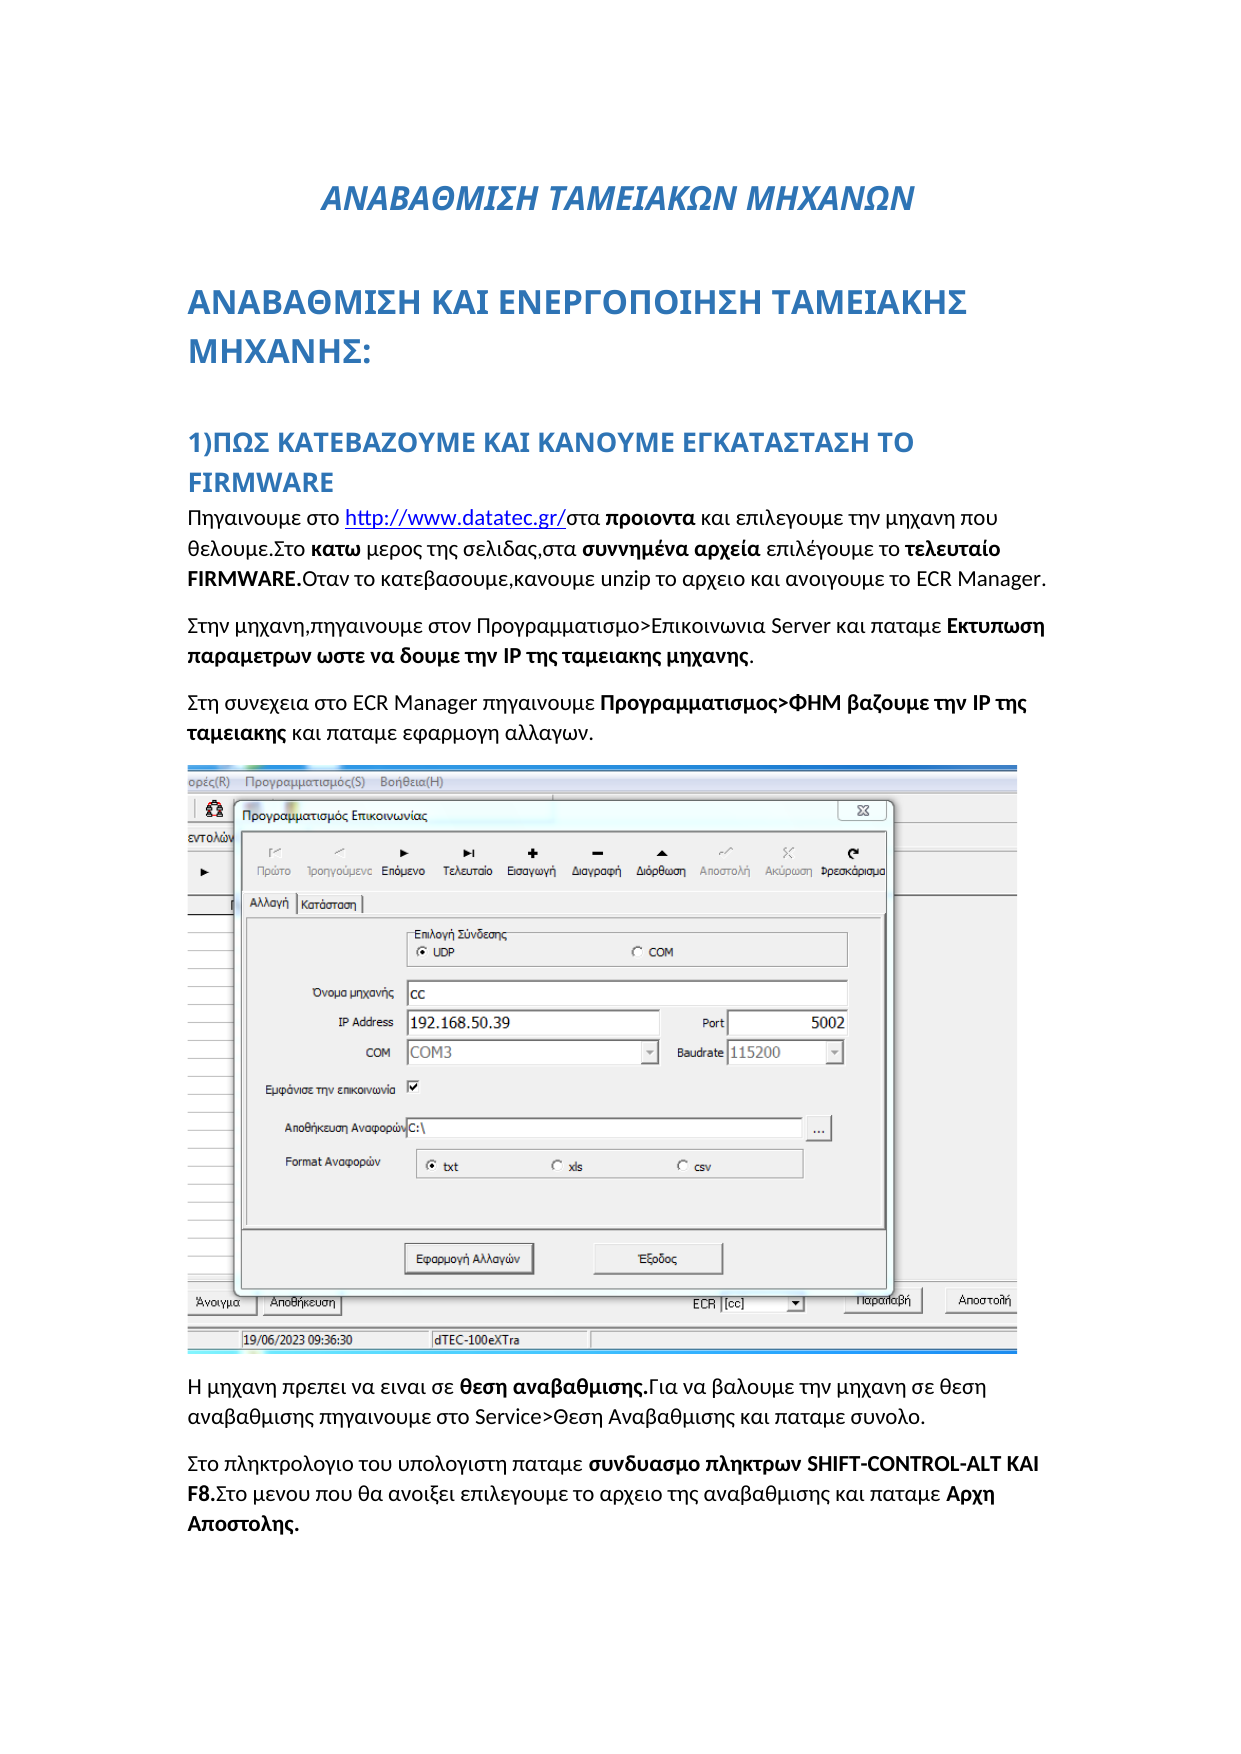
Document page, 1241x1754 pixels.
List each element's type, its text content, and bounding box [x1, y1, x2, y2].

text Στην μηχανη,πηγαινουμε στον Προγραμματισμο>Επικοινωνια Server και παταμε Εκτυπωση παραμετρων ωστε να δουμε την IP της ταμειακης μηχανης. [187, 611, 1053, 669]
subtitle ΑΝΑΒΑΘΜΙΣΗ ΤΑΜΕΙΑΚΩΝ ΜΗΧΑΝΩΝ [187, 175, 1053, 220]
picture [187, 765, 1018, 1354]
text Στη συνεχεια στο ECR Manager πηγαινουμε Προγραμματισμος>ΦΗΜ βαζουμε την IP της ταμειακης και παταμε εφαρμογη αλλαγων. [187, 688, 1053, 746]
subtitle ΑΝΑΒΑΘΜΙΣΗ ΚΑΙ ΕΝΕΡΓΟΠΟΙΗΣΗ ΤΑΜΕΙΑΚΗΣ ΜΗΧΑΝΗΣ: [187, 279, 1053, 373]
text Η μηχανη πρεπει να ειναι σε θεση αναβαθμισης.Για να βαλουμε την μηχανη σε θεση αναβαθμισης πηγαινουμε στο Service>Θεση Αναβαθμισης και παταμε συνολο. [187, 1372, 1053, 1430]
subtitle 1)ΠΩΣ ΚΑΤΕΒΑΖΟΥΜΕ ΚΑΙ ΚΑΝΟΥΜΕ ΕΓΚΑΤΑΣΤΑΣΗ ΤΟ FIRMWARE [187, 424, 1053, 501]
text Στο πληκτρολογιο του υπολογιστη παταμε συνδυασμο πληκτρων SHIFT-CONTROL-ALT ΚΑΙ F8.Στο μενου που θα ανοιξει επιλεγουμε το αρχειο της αναβαθμισης και παταμε Αρχη Αποστολης. [187, 1449, 1053, 1537]
text Πηγαινουμε στο http://www.datatec.gr/στα προιοντα και επιλεγουμε την μηχανη που θελουμε.Στο κατω μερος της σελιδας,στα συννημένα αρχεία επιλέγουμε το τελευταίο FIRMWARE.Οταν το κατεβασουμε,κανουμε unzip το αρχειο και ανοιγουμε το ECR Manager. [187, 503, 1053, 592]
